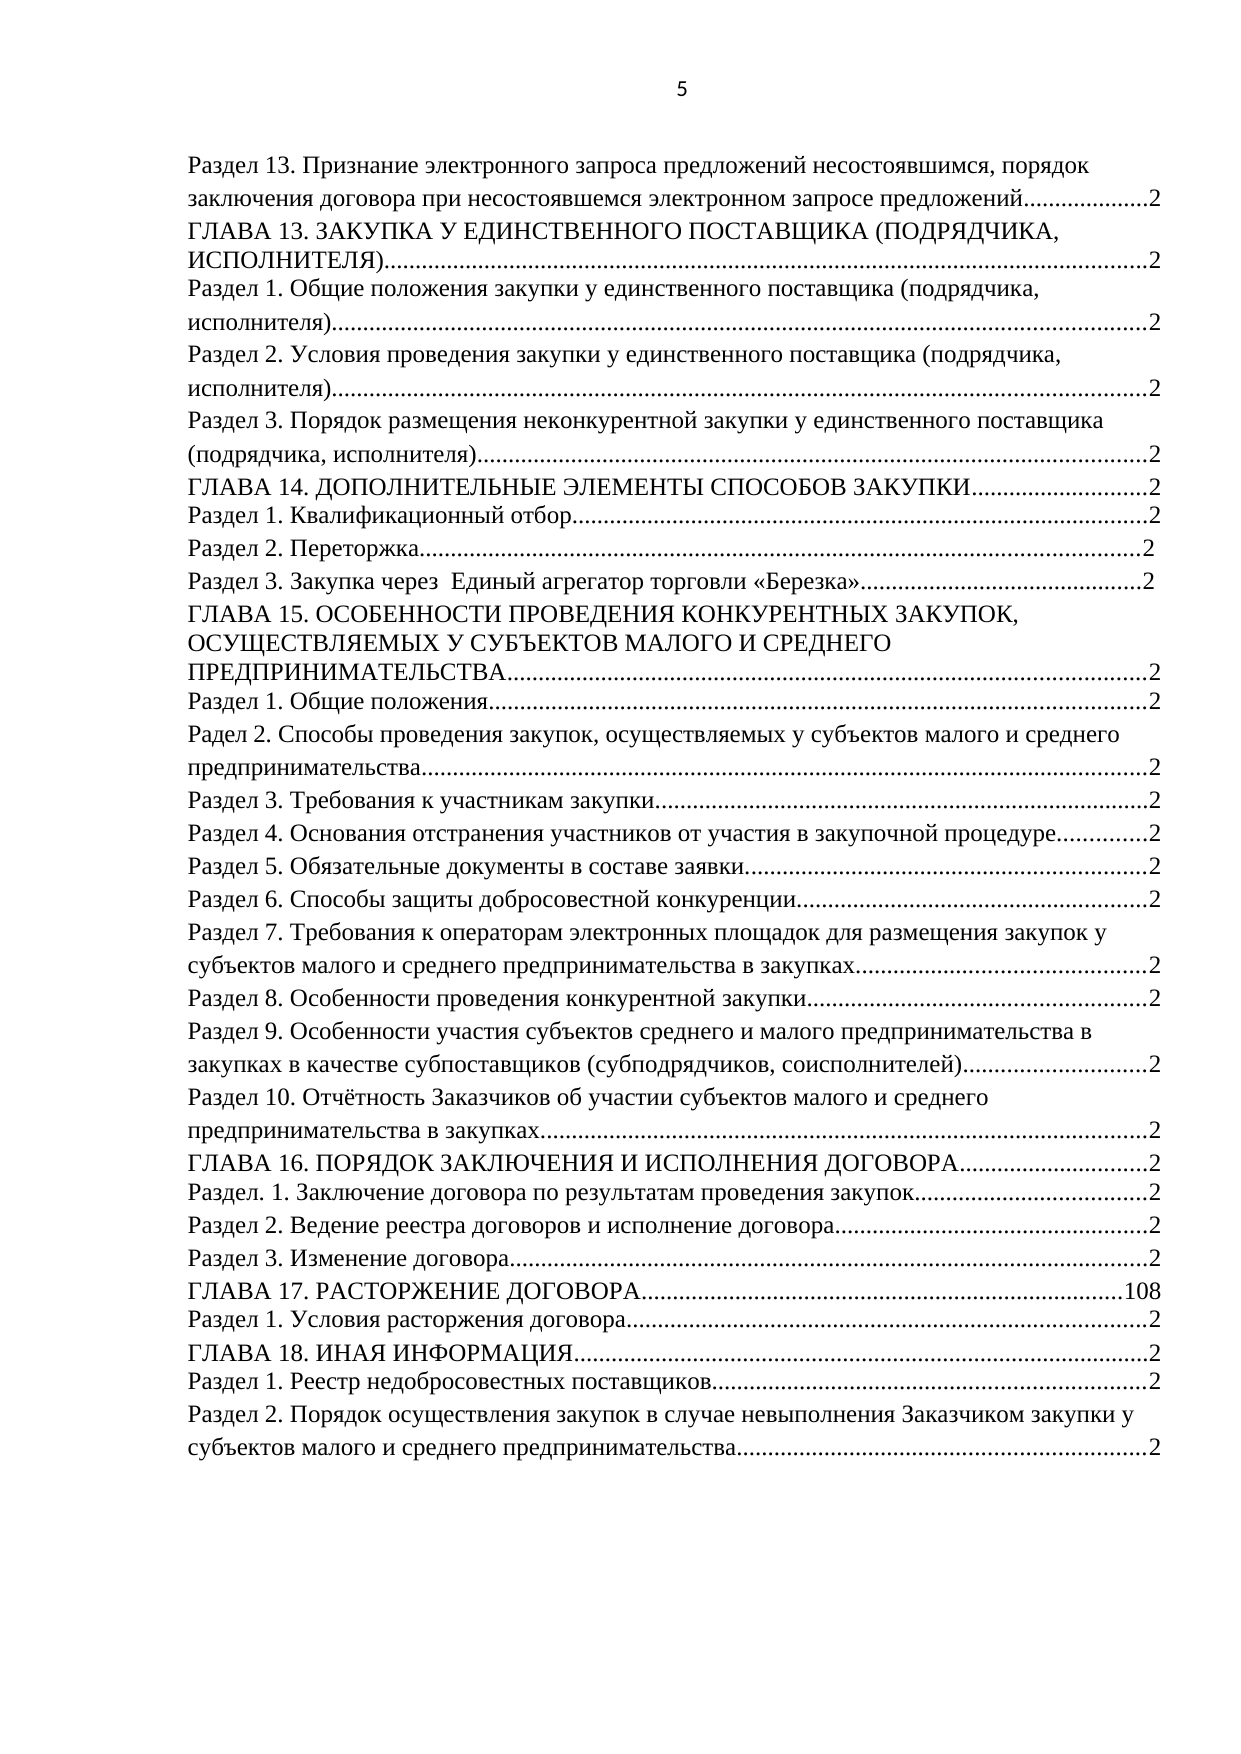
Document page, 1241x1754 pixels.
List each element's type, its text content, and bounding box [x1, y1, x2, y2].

text Раздел 8. Особенности проведения конкурентной закупки 2 [187, 983, 1177, 1012]
text Раздел 4. Основания отстранения участников от участия в закупочной процедуре. 2 [187, 818, 1177, 847]
text Раздел. 1. Заключение договора по результатам проведения закупок 2 [187, 1177, 1177, 1206]
text ГЛАВА 13. ЗАКУПКА У ЕДИНСТВЕННОГО ПОСТАВЩИКА (ПОДРЯДЧИКА, ИСПОЛНИТЕЛЯ) 2 [187, 216, 1177, 273]
text Раздел 7. Требования к операторам электронных площадок для размещения закупок у субъектов малого и среднего предпринимательства в закупках. 2 [187, 917, 1177, 979]
text Раздел 10. Отчётность Заказчиков об участии субъектов малого и среднего предпринимательства в закупках. 2 [187, 1082, 1177, 1144]
text Раздел 1. Квалификационный отбор 2 [187, 500, 1177, 529]
text Раздел 2. Условия проведения закупки у единственного поставщика (подрядчика, исполнителя) 2 [187, 339, 1177, 401]
text ГЛАВА 18. ИНАЯ ИНФОРМАЦИЯ 2 [187, 1338, 1177, 1366]
text ГЛАВА 14. ДОПОЛНИТЕЛЬНЫЕ ЭЛЕМЕНТЫ СПОСОБОВ ЗАКУПКИ 2 [187, 472, 1177, 500]
text Раздел 5. Обязательные документы в составе заявки. 2 [187, 851, 1177, 879]
text Раздел 3. Закупка через Единый агрегатор торговли «Березка» 2 [187, 566, 1177, 595]
text Раздел 2. Порядок осуществления закупок в случае невыполнения Заказчиком закупки у субъектов малого и среднего предпринимательства 2 [187, 1399, 1177, 1461]
text Раздел 1. Общие положения закупки у единственного поставщика (подрядчика, исполнителя) 2 [187, 273, 1177, 335]
text ГЛАВА 15. ОСОБЕННОСТИ ПРОВЕДЕНИЯ КОНКУРЕНТНЫХ ЗАКУПОК, ОСУЩЕСТВЛЯЕМЫХ У СУБЪЕКТОВ МАЛОГО И СРЕДНЕГО ПРЕДПРИНИМАТЕЛЬСТВА 2 [187, 599, 1177, 686]
text Радел 2. Способы проведения закупок, осуществляемых у субъектов малого и среднего предпринимательства 2 [187, 719, 1177, 781]
text Раздел 3. Порядок размещения неконкурентной закупки у единственного поставщика (подрядчика, исполнителя) 2 [187, 406, 1177, 467]
text Раздел 2. Ведение реестра договоров и исполнение договора 2 [187, 1210, 1177, 1238]
text Раздел 1. Реестр недобросовестных поставщиков 2 [187, 1366, 1177, 1395]
text Раздел 3. Требования к участникам закупки. 2 [187, 785, 1177, 813]
text Раздел 13. Признание электронного запроса предложений несостоявшимся, порядок заключения договора при несостоявшемся электронном запросе предложений 2 [187, 150, 1177, 212]
text Раздел 2. Переторжка 2 [187, 533, 1177, 562]
text Раздел 6. Способы защиты добросовестной конкуренции. 2 [187, 884, 1177, 913]
text Раздел 9. Особенности участия субъектов среднего и малого предпринимательства в закупках в качестве субпоставщиков (субподрядчиков, соисполнителей) 2 [187, 1016, 1177, 1078]
text Раздел 1. Условия расторжения договора 2 [187, 1304, 1177, 1333]
text Раздел 1. Общие положения 2 [187, 686, 1177, 714]
text ГЛАВА 16. ПОРЯДОК ЗАКЛЮЧЕНИЯ И ИСПОЛНЕНИЯ ДОГОВОРА 2 [187, 1148, 1177, 1177]
text ГЛАВА 17. РАСТОРЖЕНИЕ ДОГОВОРА 108 [187, 1276, 1177, 1304]
text Раздел 3. Изменение договора 2 [187, 1243, 1177, 1272]
